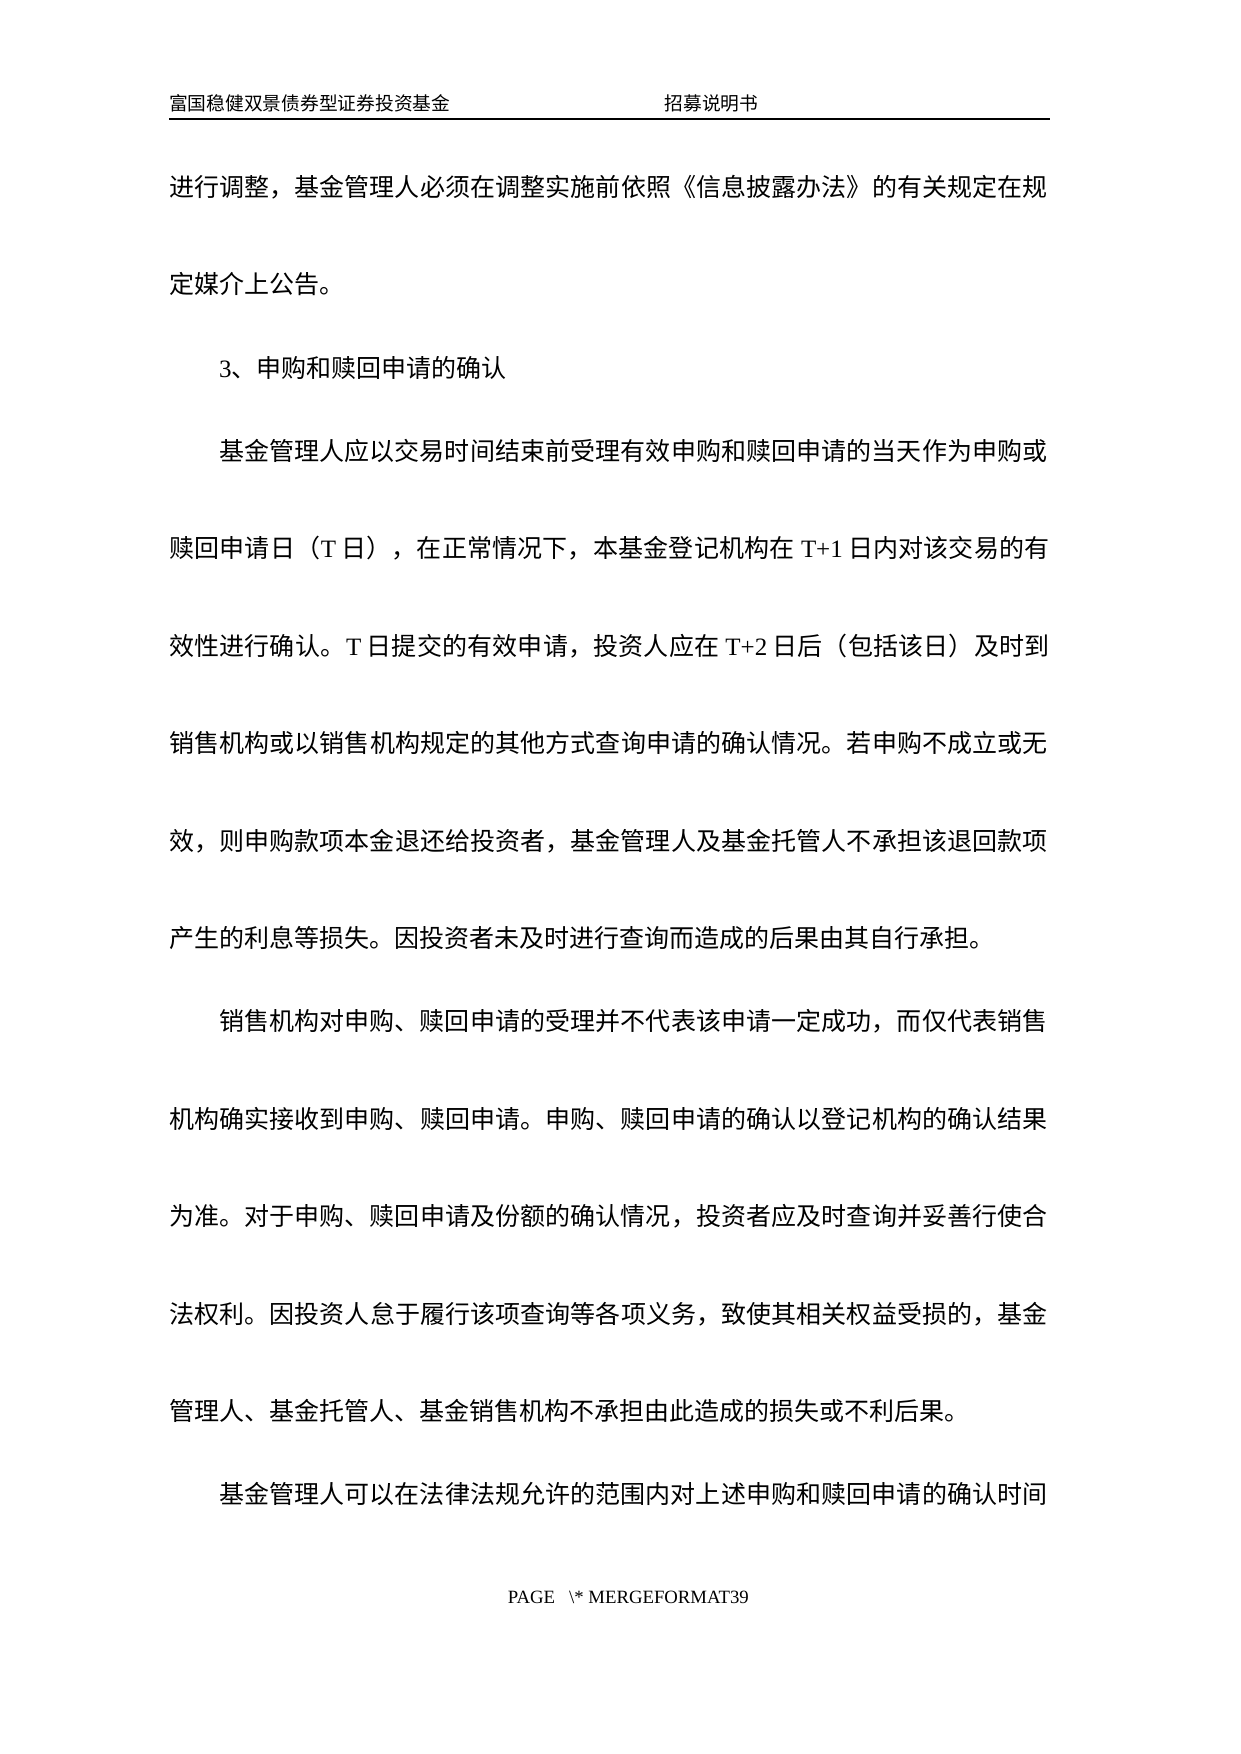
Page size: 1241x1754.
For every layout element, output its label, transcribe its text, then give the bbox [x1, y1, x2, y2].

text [169, 153, 1050, 316]
text 基金管理人应以交易时间结束前受理有效申购和赎回申请的当天作为申购或赎回申请日（T日），在正常情况下，本基金登记机构在T+1日内对该交易的有效性进行确认。T日提交的有效申请，投资人应在T+2日后（包括该日）及时到销售机构或以销售机构规定的其他方式查询申请的确认情况。若申购不成立或无效，则申购款项本金退还给投资者，基金管理人及基金托管人不承担该退回款项产生的利息等损失。因投资者未及时进行查询而造成的后果由其自行承担。 [169, 417, 1050, 969]
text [169, 1461, 1050, 1526]
text 3、申购和赎回申请的确认 [169, 334, 1050, 399]
text 销售机构对申购、赎回申请的受理并不代表该申请一定成功，而仅代表销售机构确实接收到申购、赎回申请。申购、赎回申请的确认以登记机构的确认结果为准。对于申购、赎回申请及份额的确认情况，投资者应及时查询并妥善行使合法权利。因投资人怠于履行该项查询等各项义务，致使其相关权益受损的，基金管理人、基金托管人、基金销售机构不承担由此造成的损失或不利后果。 [169, 987, 1050, 1442]
